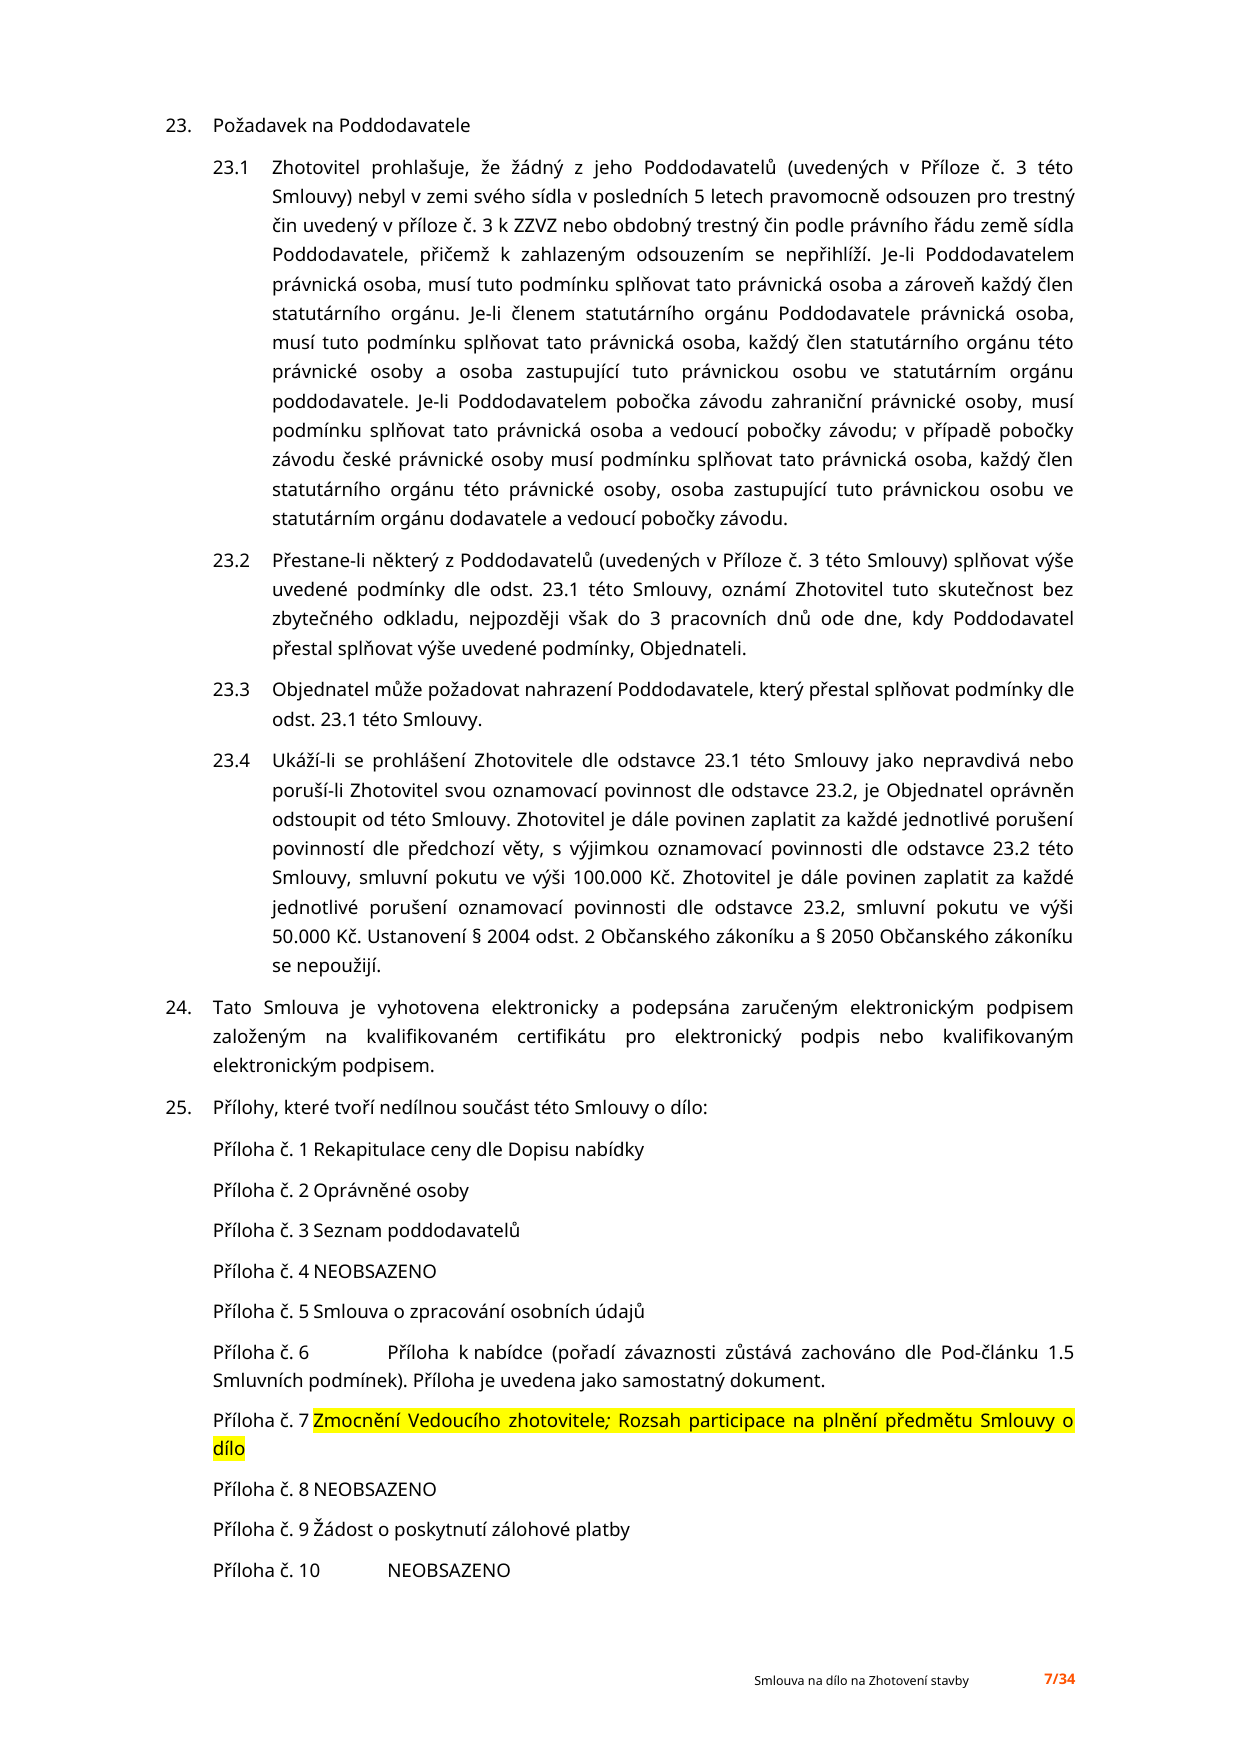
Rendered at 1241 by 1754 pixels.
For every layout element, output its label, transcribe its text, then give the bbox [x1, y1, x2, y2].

text Příloha č. 6 Příloha k nabídce (pořadí závaznosti zůstává zachováno dle Pod-článku 1.5 Smluvních podmínek). Příloha je uvedena jako samostatný dokument. [213, 1339, 1075, 1392]
text Zhotovitel prohlašuje, že žádný z jeho Poddodavatelů (uvedených v Příloze č. 3 této Smlouvy) nebyl v zemi svého sídla v posledních 5 letech pravomocně odsouzen pro trestný čin uvedený v příloze č. 3 k ZZVZ nebo obdobný trestný čin podle právního řádu země sídla Poddodavatele, přičemž k zahlazeným odsouzením se nepřihlíží. Je-li Poddodavatelem právnická osoba, musí tuto podmínku splňovat tato právnická osoba a zároveň každý člen statutárního orgánu. Je-li členem statutárního orgánu Poddodavatele právnická osoba, musí tuto podmínku splňovat tato právnická osoba, každý člen statutárního orgánu této právnické osoby a osoba zastupující tuto právnickou osobu ve statutárním orgánu poddodavatele. Je-li Poddodavatelem pobočka závodu zahraniční právnické osoby, musí podmínku splňovat tato právnická osoba a vedoucí pobočky závodu; v případě pobočky závodu české právnické osoby musí podmínku splňovat tato právnická osoba, každý člen statutárního orgánu této právnické osoby, osoba zastupující tuto právnickou osobu ve statutárním orgánu dodavatele a vedoucí pobočky závodu. [213, 154, 1075, 531]
text Příloha č. 1 Rekapitulace ceny dle Dopisu nabídky [213, 1136, 1075, 1162]
text Příloha č. 8 NEOBSAZENO [213, 1476, 1075, 1502]
text Příloha č. 9 Žádost o poskytnutí zálohové platby [213, 1517, 1075, 1542]
text Ukáží-li se prohlášení Zhotovitele dle odstavce 23.1 této Smlouvy jako nepravdivá nebo poruší-li Zhotovitel svou oznamovací povinnost dle odstavce 23.2, je Objednatel oprávněn odstoupit od této Smlouvy. Zhotovitel je dále povinen zaplatit za každé jednotlivé porušení povinností dle předchozí věty, s výjimkou oznamovací povinnosti dle odstavce 23.2 této Smlouvy, smluvní pokutu ve výši 100.000 Kč. Zhotovitel je dále povinen zaplatit za každé jednotlivé porušení oznamovací povinnosti dle odstavce 23.2, smluvní pokutu ve výši 50.000 Kč. Ustanovení § 2004 odst. 2 Občanského zákoníku a § 2050 Občanského zákoníku se nepoužijí. [213, 748, 1075, 978]
text Příloha č. 2 Oprávněné osoby [213, 1177, 1075, 1202]
text Přílohy, které tvoří nedílnou součást této Smlouvy o dílo: [165, 1094, 1075, 1120]
text Příloha č. 4 NEOBSAZENO [213, 1258, 1075, 1283]
text Tato Smlouva je vyhotovena elektronicky a podepsána zaručeným elektronickým podpisem založeným na kvalifikovaném certifikátu pro elektronický podpis nebo kvalifikovaným elektronickým podpisem. [165, 994, 1075, 1078]
text Příloha č. 3 Seznam poddodavatelů [213, 1217, 1075, 1243]
text Příloha č. 5 Smlouva o zpracování osobních údajů [213, 1298, 1075, 1324]
text Přestane-li některý z Poddodavatelů (uvedených v Příloze č. 3 této Smlouvy) splňovat výše uvedené podmínky dle odst. 23.1 této Smlouvy, oznámí Zhotovitel tuto skutečnost bez zbytečného odkladu, nejpozději však do 3 pracovních dnů ode dne, kdy Poddodavatel přestal splňovat výše uvedené podmínky, Objednateli. [213, 547, 1075, 660]
text Příloha č. 7 Zmocnění Vedoucího zhotovitele; Rozsah participace na plnění předmětu Smlouvy o dílo [213, 1407, 1075, 1461]
text Objednatel může požadovat nahrazení Poddodavatele, který přestal splňovat podmínky dle odst. 23.1 této Smlouvy. [213, 677, 1075, 731]
text Požadavek na Poddodavatele [165, 112, 1075, 138]
text Příloha č. 10 NEOBSAZENO [213, 1557, 1075, 1583]
